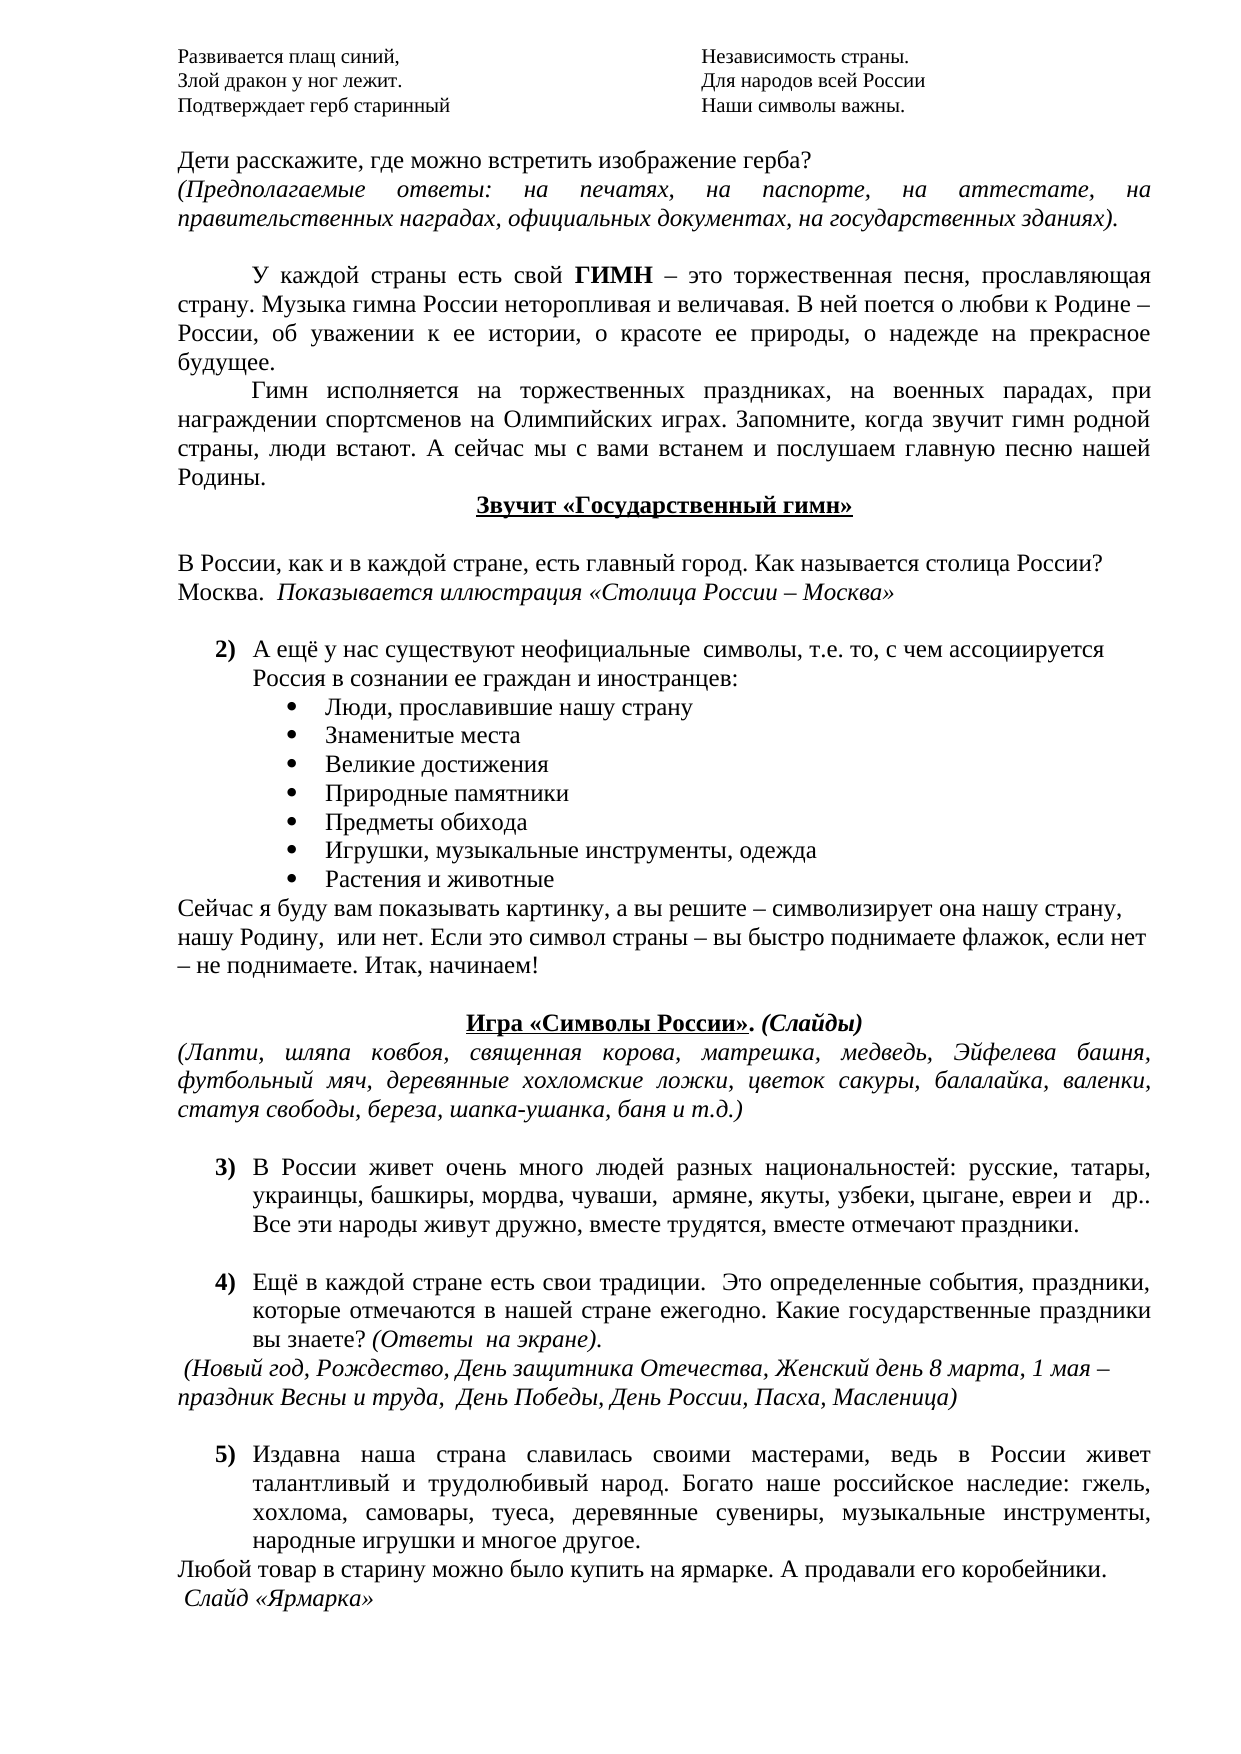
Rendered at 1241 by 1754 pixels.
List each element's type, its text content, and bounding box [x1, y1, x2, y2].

text В России, как и в каждой стране, есть главный город. Как называется столица России? Москва. Показывается иллюстрация «Столица России – Москва» [177, 548, 1152, 605]
text Дети расскажите, где можно встретить изображение герба? [177, 145, 1152, 174]
list Знаменитые места [287, 720, 1152, 749]
text Любой товар в старину можно было купить на ярмарке. А продавали его коробейники. [177, 1554, 1152, 1583]
list А ещё у нас существуют неофициальные символы, т.е. то, с чем ассоциируется Россия в сознании ее граждан и иностранцев: [215, 634, 1152, 692]
list Природные памятники [287, 778, 1152, 807]
text Развивается плащ синий, [177, 44, 627, 68]
text Слайд «Ярмарка» [177, 1583, 1152, 1612]
text (Новый год, Рождество, День защитника Отечества, Женский день 8 марта, 1 мая – праздник Весны и труда, День Победы, День России, Пасха, Масленица) [177, 1353, 1152, 1410]
list Люди, прославившие нашу страну [287, 692, 1152, 720]
text Для народов всей России [701, 68, 1152, 92]
list Ещё в каждой стране есть свои традиции. Это определенные события, праздники, которые отмечаются в нашей стране ежегодно. Какие государственные праздники вы знаете? (Ответы на экране). [215, 1267, 1152, 1353]
list Растения и животные [287, 864, 1152, 893]
text Звучит «Государственный гимн» [177, 490, 1152, 519]
text Независимость страны. [701, 44, 1152, 68]
text Сейчас я буду вам показывать картинку, а вы решите – символизирует она нашу страну, нашу Родину, или нет. Если это символ страны – вы быстро поднимаете флажок, если нет – не поднимаете. Итак, начинаем! [177, 893, 1152, 979]
text (Лапти, шляпа ковбоя, священная корова, матрешка, медведь, Эйфелева башня, футбольный мяч, деревянные хохломские ложки, цветок сакуры, балалайка, валенки, статуя свободы, береза, шапка-ушанка, баня и т.д.) [177, 1037, 1152, 1123]
list В России живет очень много людей разных национальностей: русские, татары, украинцы, башкиры, мордва, чуваши, армяне, якуты, узбеки, цыгане, евреи и др.. Все эти народы живут дружно, вместе трудятся, вместе отмечают праздники. [215, 1152, 1152, 1238]
list Великие достижения [287, 749, 1152, 778]
text (Предполагаемые ответы: на печатях, на паспорте, на аттестате, на правительственных наградах, официальных документах, на государственных зданиях). [177, 174, 1152, 232]
text У каждой страны есть свой ГИМН – это торжественная песня, прославляющая страну. Музыка гимна России неторопливая и величавая. В ней поется о любви к Родине – России, об уважении к ее истории, о красоте ее природы, о надежде на прекрасное будущее. [177, 260, 1152, 375]
text Злой дракон у ног лежит. [177, 68, 627, 92]
text Гимн исполняется на торжественных праздниках, на военных парадах, при награждении спортсменов на Олимпийских играх. Запомните, когда звучит гимн родной страны, люди встают. А сейчас мы с вами встанем и послушаем главную песню нашей Родины. [177, 375, 1152, 490]
list Игрушки, музыкальные инструменты, одежда [287, 835, 1152, 864]
text Игра «Символы России». (Слайды) [177, 1008, 1152, 1037]
text Наши символы важны. [701, 92, 1152, 117]
list Издавна наша страна славилась своими мастерами, ведь в России живет талантливый и трудолюбивый народ. Богато наше российское наследие: гжель, хохлома, самовары, туеса, деревянные сувениры, музыкальные инструменты, народные игрушки и многое другое. [215, 1439, 1152, 1554]
list Предметы обихода [287, 807, 1152, 835]
text Подтверждает герб старинный [177, 92, 627, 117]
